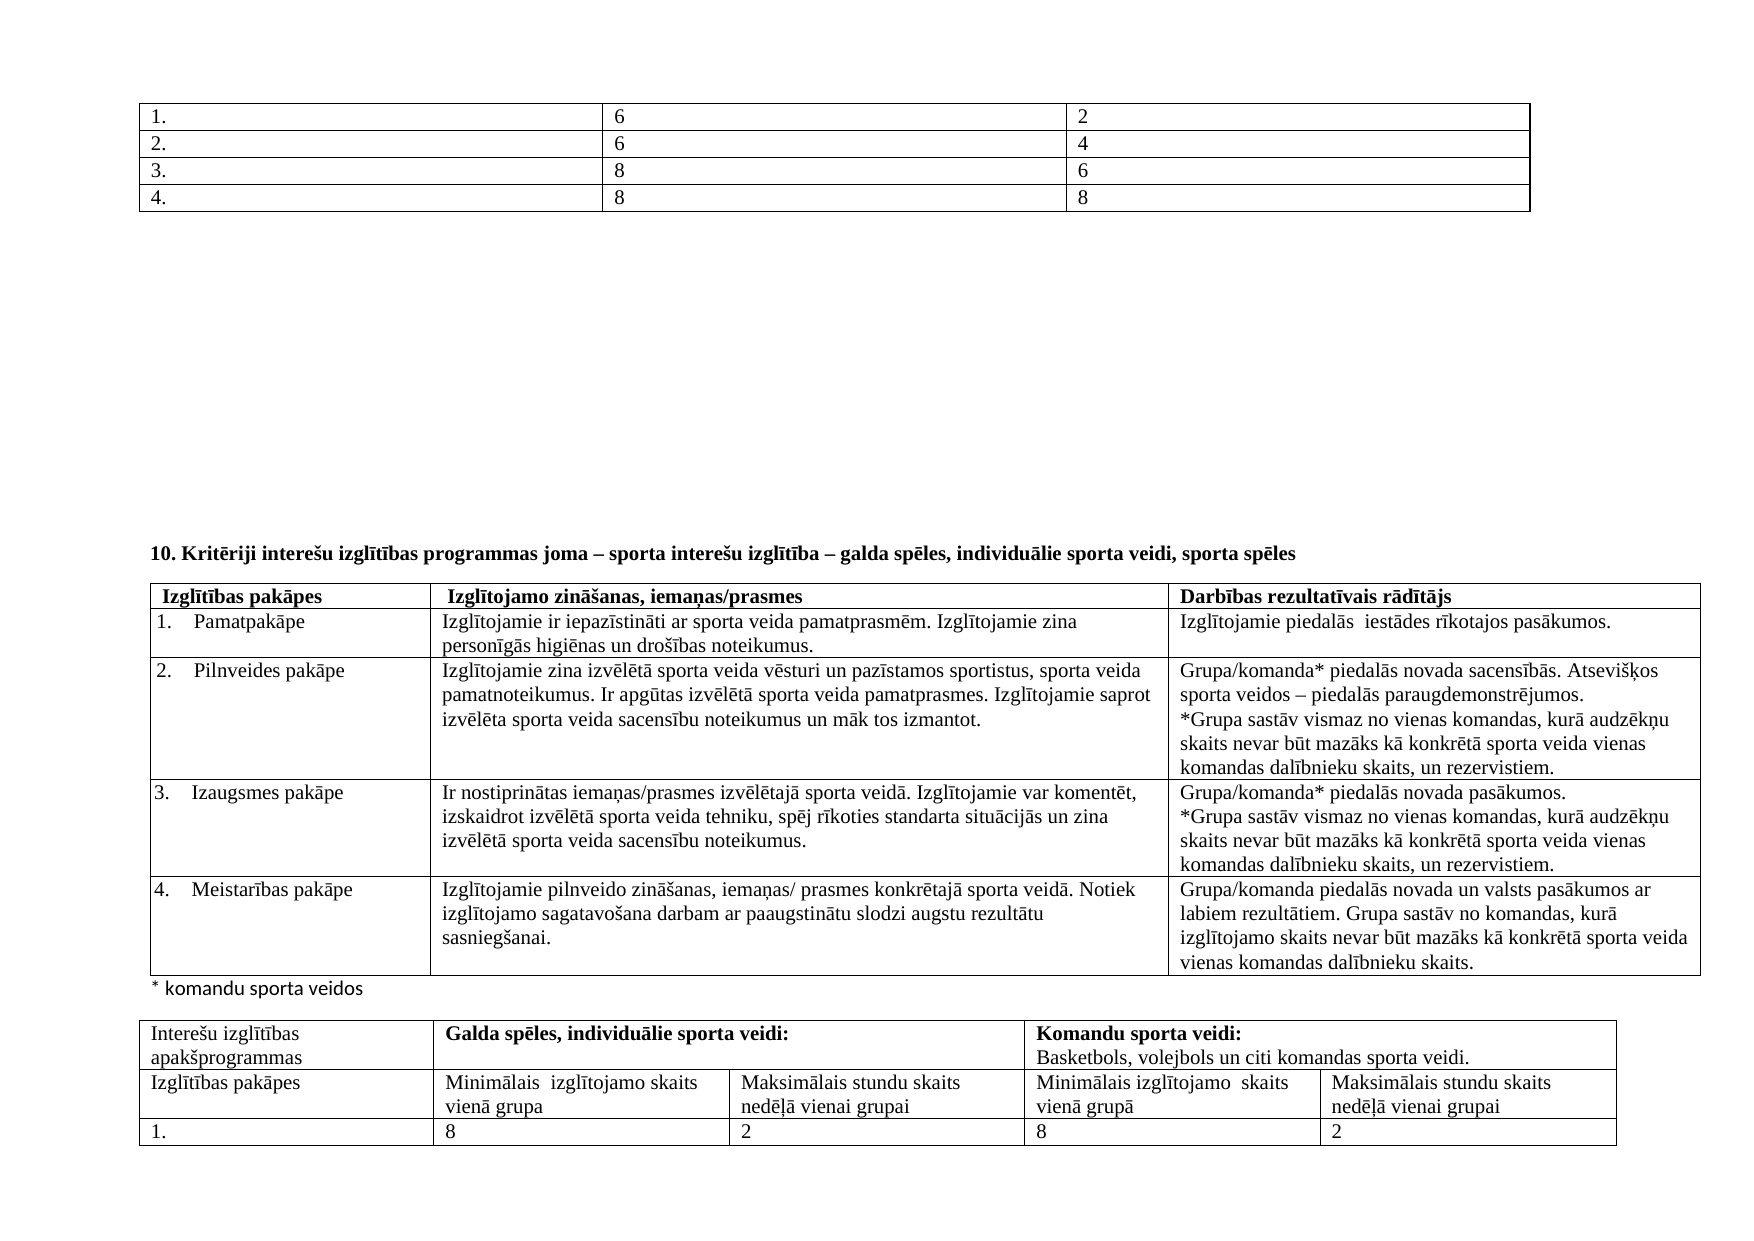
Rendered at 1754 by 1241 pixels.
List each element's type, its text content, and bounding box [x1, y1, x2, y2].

table_cell 8 [603, 158, 1066, 184]
table_cell Meistarības pakāpe [151, 877, 430, 974]
table_cell Maksimālais stundu skaits nedēļā vienai grupai [1321, 1070, 1616, 1118]
table_cell 6 [603, 131, 1066, 157]
table_header Izglītojamo zināšanas, iemaņas/prasmes [431, 584, 1168, 608]
text 10. Kritēriji interešu izglītības programmas joma – sporta interešu izglītība – galda spēles, individuālie sporta veidi, sporta spēles [150, 540, 1604, 564]
table_cell 1. [140, 104, 602, 130]
table_cell Pilnveides pakāpe [151, 658, 430, 779]
table_cell Minimālais izglītojamo skaits vienā grupa [434, 1070, 729, 1118]
table_cell 8 [434, 1119, 729, 1145]
table_cell Grupa/komanda* piedalās novada pasākumos. *Grupa sastāv vismaz no vienas komandas, kurā audzēkņu skaits nevar būt mazāks kā konkrētā sporta veida vienas komandas dalībnieku skaits, un rezervistiem. [1169, 780, 1700, 876]
table_cell 8 [1067, 185, 1529, 211]
table_cell Grupa/komanda* piedalās novada sacensībās. Atsevišķos sporta veidos – piedalās paraugdemonstrējumos. *Grupa sastāv vismaz no vienas komandas, kurā audzēkņu skaits nevar būt mazāks kā konkrētā sporta veida vienas komandas dalībnieku skaits, un rezervistiem. [1169, 658, 1700, 779]
table_cell Izaugsmes pakāpe [151, 780, 430, 876]
table_header Interešu izglītības apakšprogrammas [140, 1021, 433, 1069]
table_cell 2. [140, 131, 602, 157]
table_header Izglītības pakāpes [151, 584, 430, 608]
table_cell Izglītojamie ir iepazīstināti ar sporta veida pamatprasmēm. Izglītojamie zina personīgās higiēnas un drošības noteikumus. [431, 609, 1168, 657]
table_cell 6 [1067, 158, 1529, 184]
table_cell Izglītojamie piedalās iestādes rīkotajos pasākumos. [1169, 609, 1700, 657]
table_cell Maksimālais stundu skaits nedēļā vienai grupai [730, 1070, 1024, 1118]
table_cell 2 [1321, 1119, 1616, 1145]
table_cell 3. [140, 158, 602, 184]
table_cell Pamatpakāpe [151, 609, 430, 657]
table_cell 6 [603, 104, 1066, 130]
table_cell 2 [730, 1119, 1024, 1145]
text * komandu sporta veidos [150, 976, 1604, 1001]
table_header Komandu sporta veidi: Basketbols, volejbols un citi komandas sporta veidi. [1025, 1021, 1616, 1069]
table_cell 8 [603, 185, 1066, 211]
table_header Galda spēles, individuālie sporta veidi: [434, 1021, 1024, 1069]
table_cell 2 [1067, 104, 1529, 130]
table_cell Izglītojamie pilnveido zināšanas, iemaņas/ prasmes konkrētajā sporta veidā. Notiek izglītojamo sagatavošana darbam ar paaugstinātu slodzi augstu rezultātu sasniegšanai. [431, 877, 1168, 974]
table_header Darbības rezultatīvais rādītājs [1169, 584, 1700, 608]
table_cell Izglītības pakāpes [140, 1070, 433, 1118]
table_cell Minimālais izglītojamo skaits vienā grupā [1025, 1070, 1320, 1118]
table_cell Ir nostiprinātas iemaņas/prasmes izvēlētajā sporta veidā. Izglītojamie var komentēt, izskaidrot izvēlētā sporta veida tehniku, spēj rīkoties standarta situācijās un zina izvēlētā sporta veida sacensību noteikumus. [431, 780, 1168, 876]
table_cell 4 [1067, 131, 1529, 157]
table_cell 8 [1025, 1119, 1320, 1145]
table_cell 1. [140, 1119, 433, 1145]
table_cell 4. [140, 185, 602, 211]
table_cell Izglītojamie zina izvēlētā sporta veida vēsturi un pazīstamos sportistus, sporta veida pamatnoteikumus. Ir apgūtas izvēlētā sporta veida pamatprasmes. Izglītojamie saprot izvēlēta sporta veida sacensību noteikumus un māk tos izmantot. [431, 658, 1168, 779]
table_cell Grupa/komanda piedalās novada un valsts pasākumos ar labiem rezultātiem. Grupa sastāv no komandas, kurā izglītojamo skaits nevar būt mazāks kā konkrētā sporta veida vienas komandas dalībnieku skaits. [1169, 877, 1700, 974]
